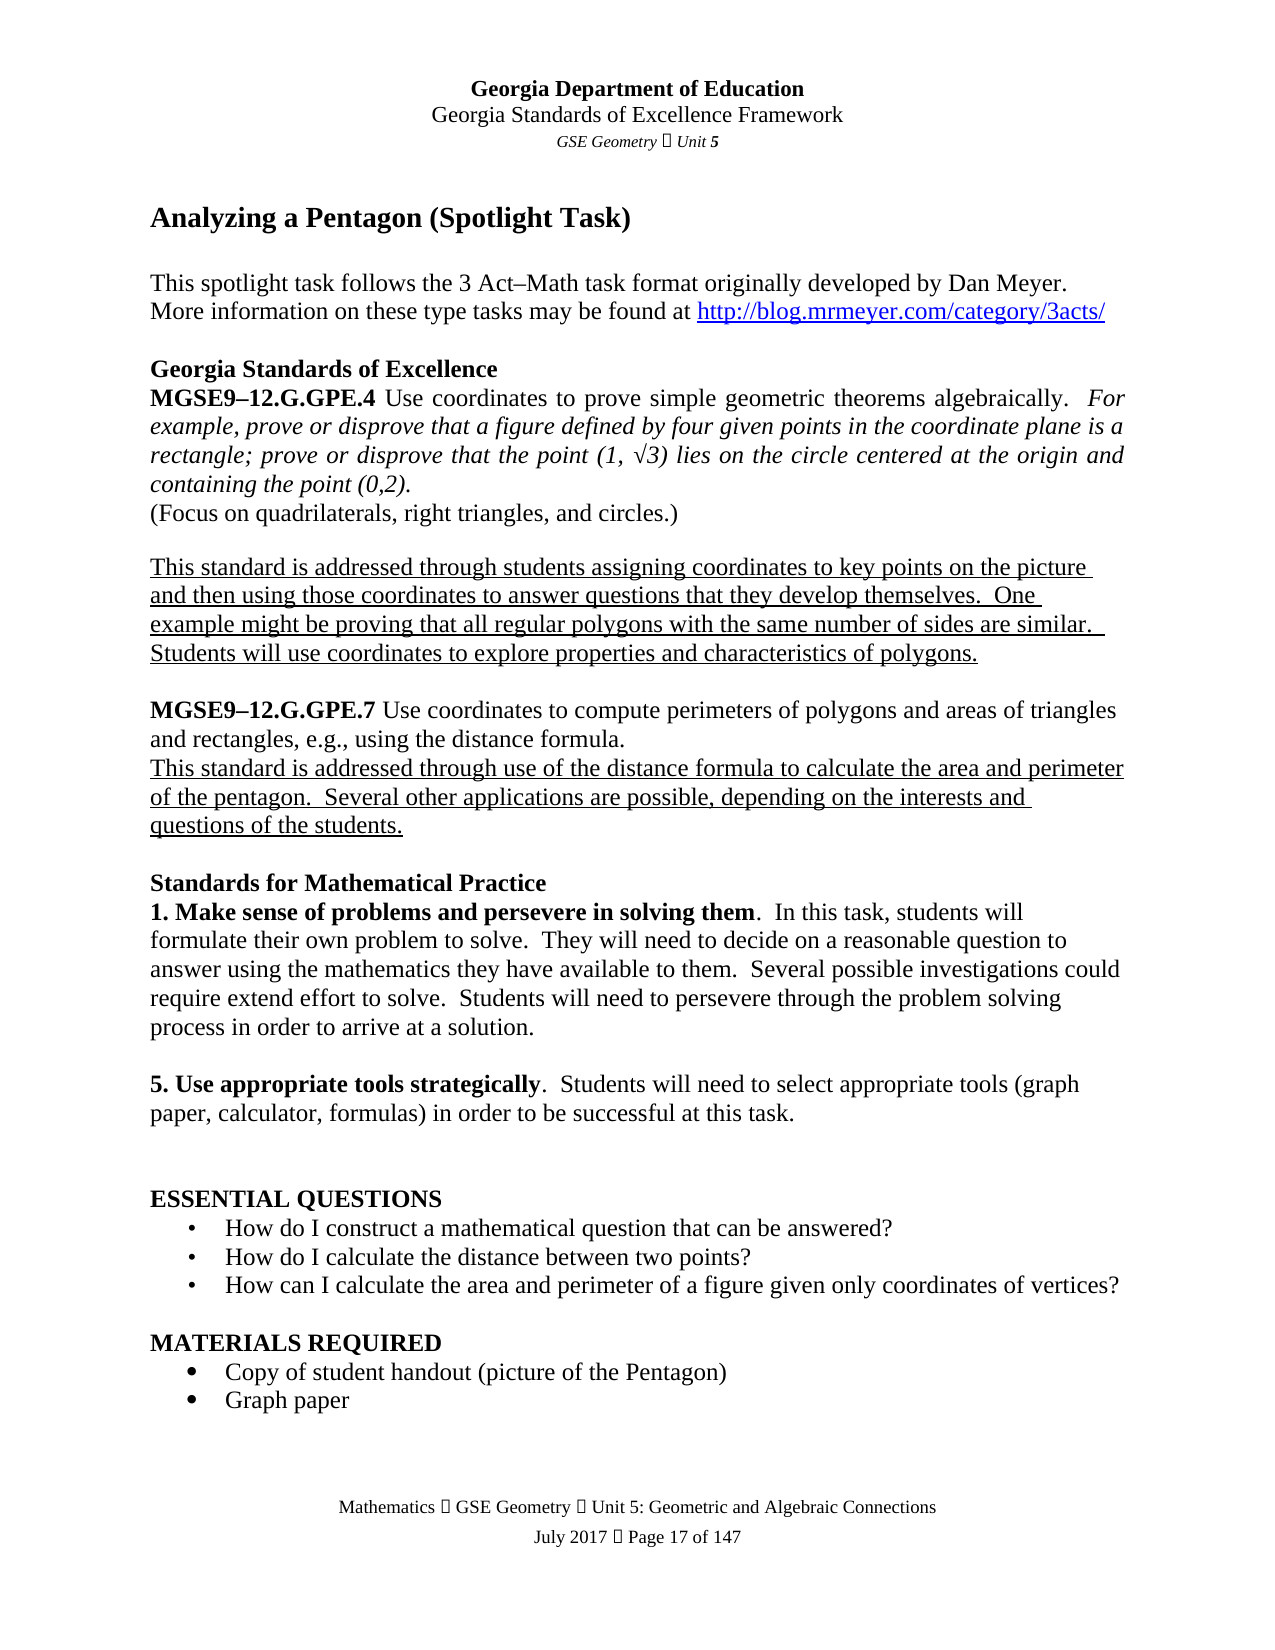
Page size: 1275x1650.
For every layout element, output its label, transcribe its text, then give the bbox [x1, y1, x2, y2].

text 5. Use appropriate tools strategically. Students will need to select appropriate tools (graph paper, calculator, formulas) in order to be successful at this task. [150, 1069, 1125, 1127]
list Graph paper [187, 1385, 1125, 1414]
text ESSENTIAL QUESTIONS [150, 1184, 1125, 1213]
text 1. Make sense of problems and persevere in solving them. In this task, students will formulate their own problem to solve. They will need to decide on a reasonable question to answer using the mathematics they have available to them. Several possible investigations could require extend effort to solve. Students will need to persevere through the problem solving process in order to arrive at a solution. [150, 897, 1125, 1040]
text MGSE9–12.G.GPE.7 Use coordinates to compute perimeters of polygons and areas of triangles and rectangles, e.g., using the distance formula. [150, 695, 1125, 753]
text This standard is addressed through students assigning coordinates to key points on the picture and then using those coordinates to answer questions that they develop themselves. One example might be proving that all regular polygons with the same number of sides are similar. Students will use coordinates to explore properties and characteristics of polygons. [150, 552, 1125, 667]
subtitle Analyzing a Pentagon (Spotlight Task) [150, 200, 1125, 234]
text MATERIALS REQUIRED [150, 1328, 1125, 1357]
text This standard is addressed through use of the distance formula to calculate the area and perimeter of the pentagon. Several other applications are possible, depending on the interests and questions of the students. [150, 753, 1125, 839]
list How can I calculate the area and perimeter of a figure given only coordinates of vertices? [187, 1270, 1125, 1299]
list How do I construct a mathematical question that can be answered? [187, 1213, 1125, 1242]
list How do I calculate the distance between two points? [187, 1242, 1125, 1270]
text This spotlight task follows the 3 Act–Math task format originally developed by Dan Meyer. More information on these type tasks may be found at http://blog.mrmeyer.com/category/3acts/ [150, 268, 1125, 325]
text MGSE9–12.G.GPE.4 Use coordinates to prove simple geometric theorems algebraically. For example, prove or disprove that a figure defined by four given points in the coordinate plane is a rectangle; prove or disprove that the point (1, √3) lies on the circle centered at the origin and containing the point (0,2). [150, 383, 1125, 498]
text Standards for Mathematical Practice [150, 868, 1125, 897]
text (Focus on quadrilaterals, right triangles, and circles.) [150, 498, 1125, 526]
text Georgia Standards of Excellence [150, 354, 1125, 383]
list Copy of student handout (picture of the Pentagon) [187, 1357, 1125, 1385]
